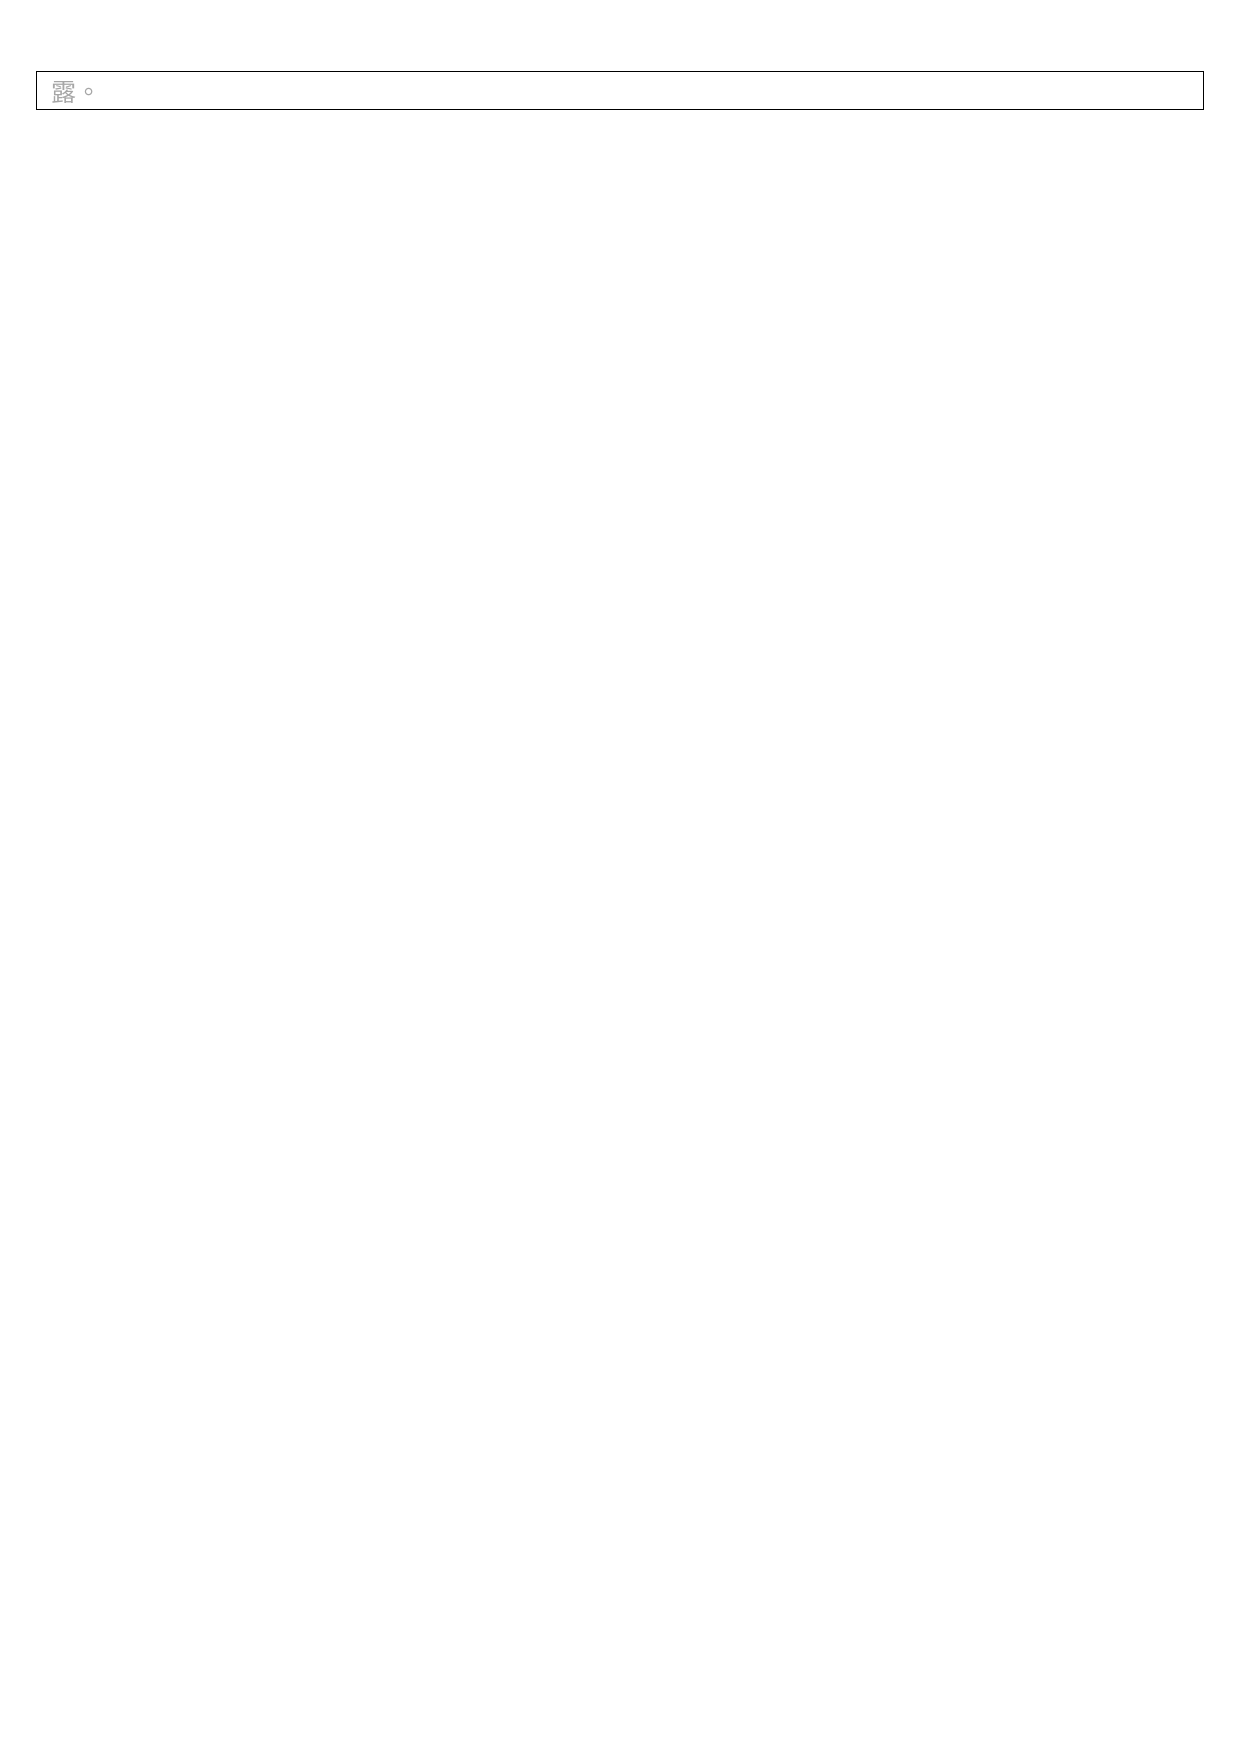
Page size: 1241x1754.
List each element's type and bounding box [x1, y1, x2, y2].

table_cell [37, 72, 1203, 109]
